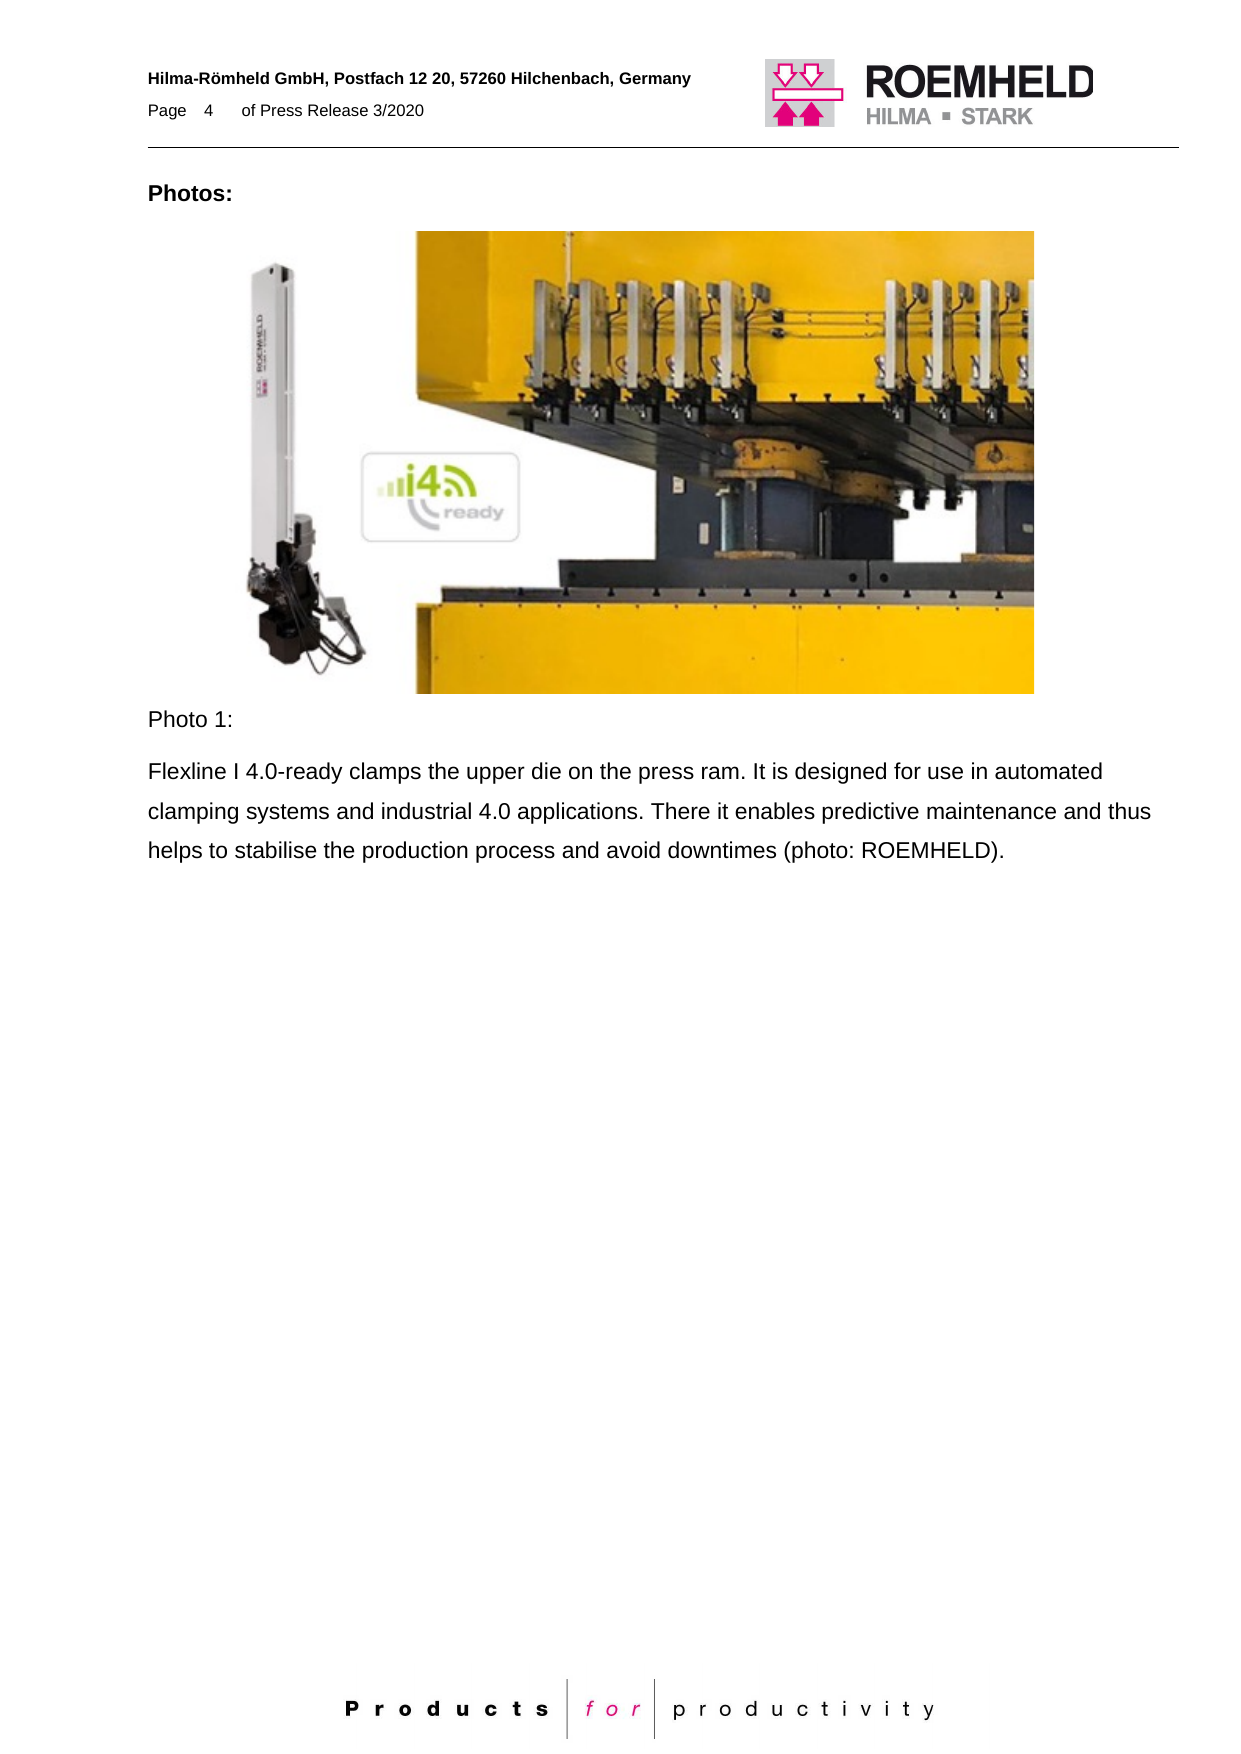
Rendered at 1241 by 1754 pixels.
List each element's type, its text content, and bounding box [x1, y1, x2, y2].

picture [147, 231, 1035, 694]
picture [763, 59, 1093, 126]
text Photo 1: [148, 706, 1162, 733]
picture [299, 1663, 990, 1749]
text Photos: [148, 148, 1162, 206]
text Flexline I 4.0-ready clamps the upper die on the press ram. It is designed for use in automated clamping systems and industrial 4.0 applications. There it enables predictive maintenance and thus helps to stabilise the production process and avoid downtimes (photo: ROEMHELD). [148, 758, 1162, 864]
